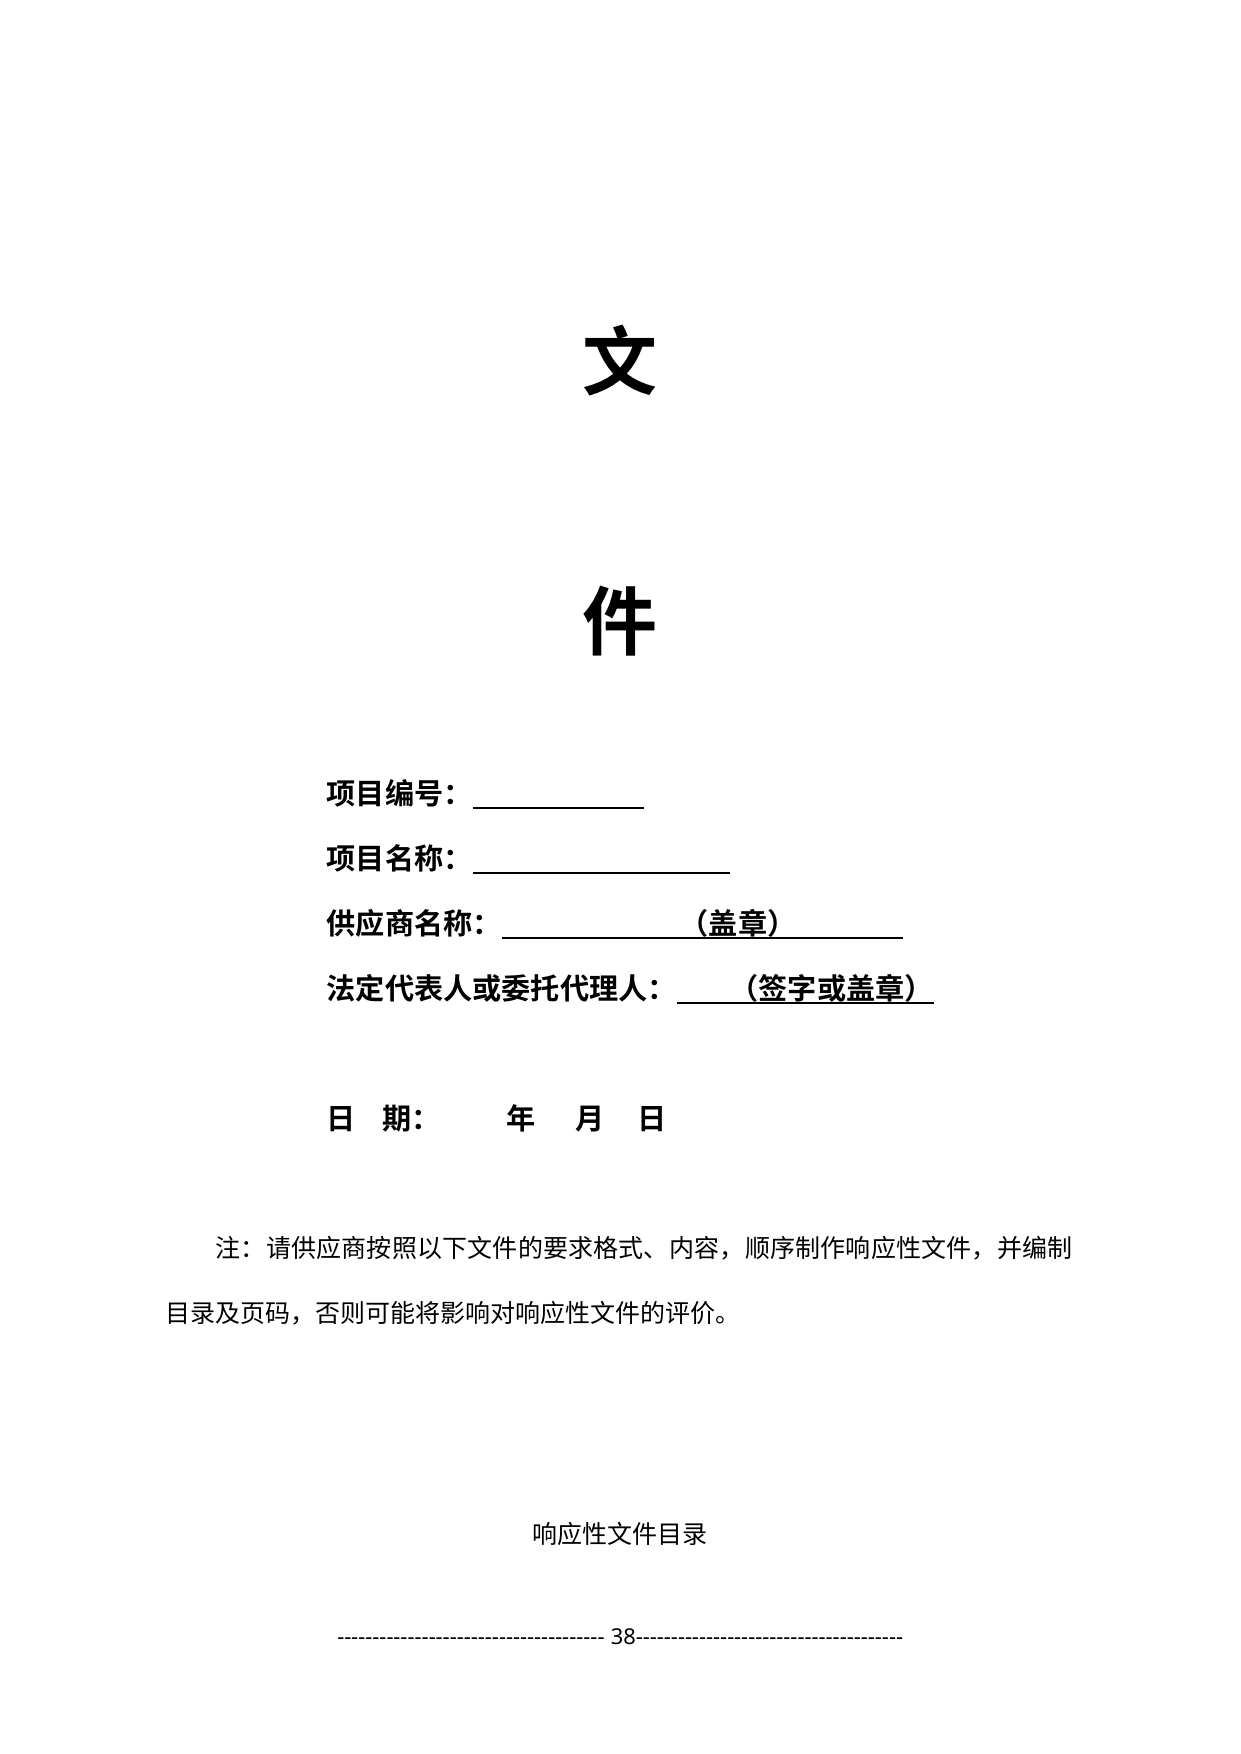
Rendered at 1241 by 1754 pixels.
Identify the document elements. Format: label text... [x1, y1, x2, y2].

text 项目名称： [165, 824, 1075, 889]
text 供应商名称： （盖章） [165, 889, 1075, 954]
text 文 [165, 292, 1075, 422]
text 法定代表人或委托代理人： （签字或盖章） [165, 954, 1075, 1019]
text 注：请供应商按照以下文件的要求格式、内容，顺序制作响应性文件，并编制目录及页码，否则可能将影响对响应性文件的评价。 [165, 1214, 1075, 1344]
text 日 期： 年 月 日 [165, 1084, 1075, 1149]
text 项目编号： [165, 759, 1075, 824]
text 响应性文件目录 [165, 1500, 1075, 1565]
text 件 [165, 552, 1075, 682]
